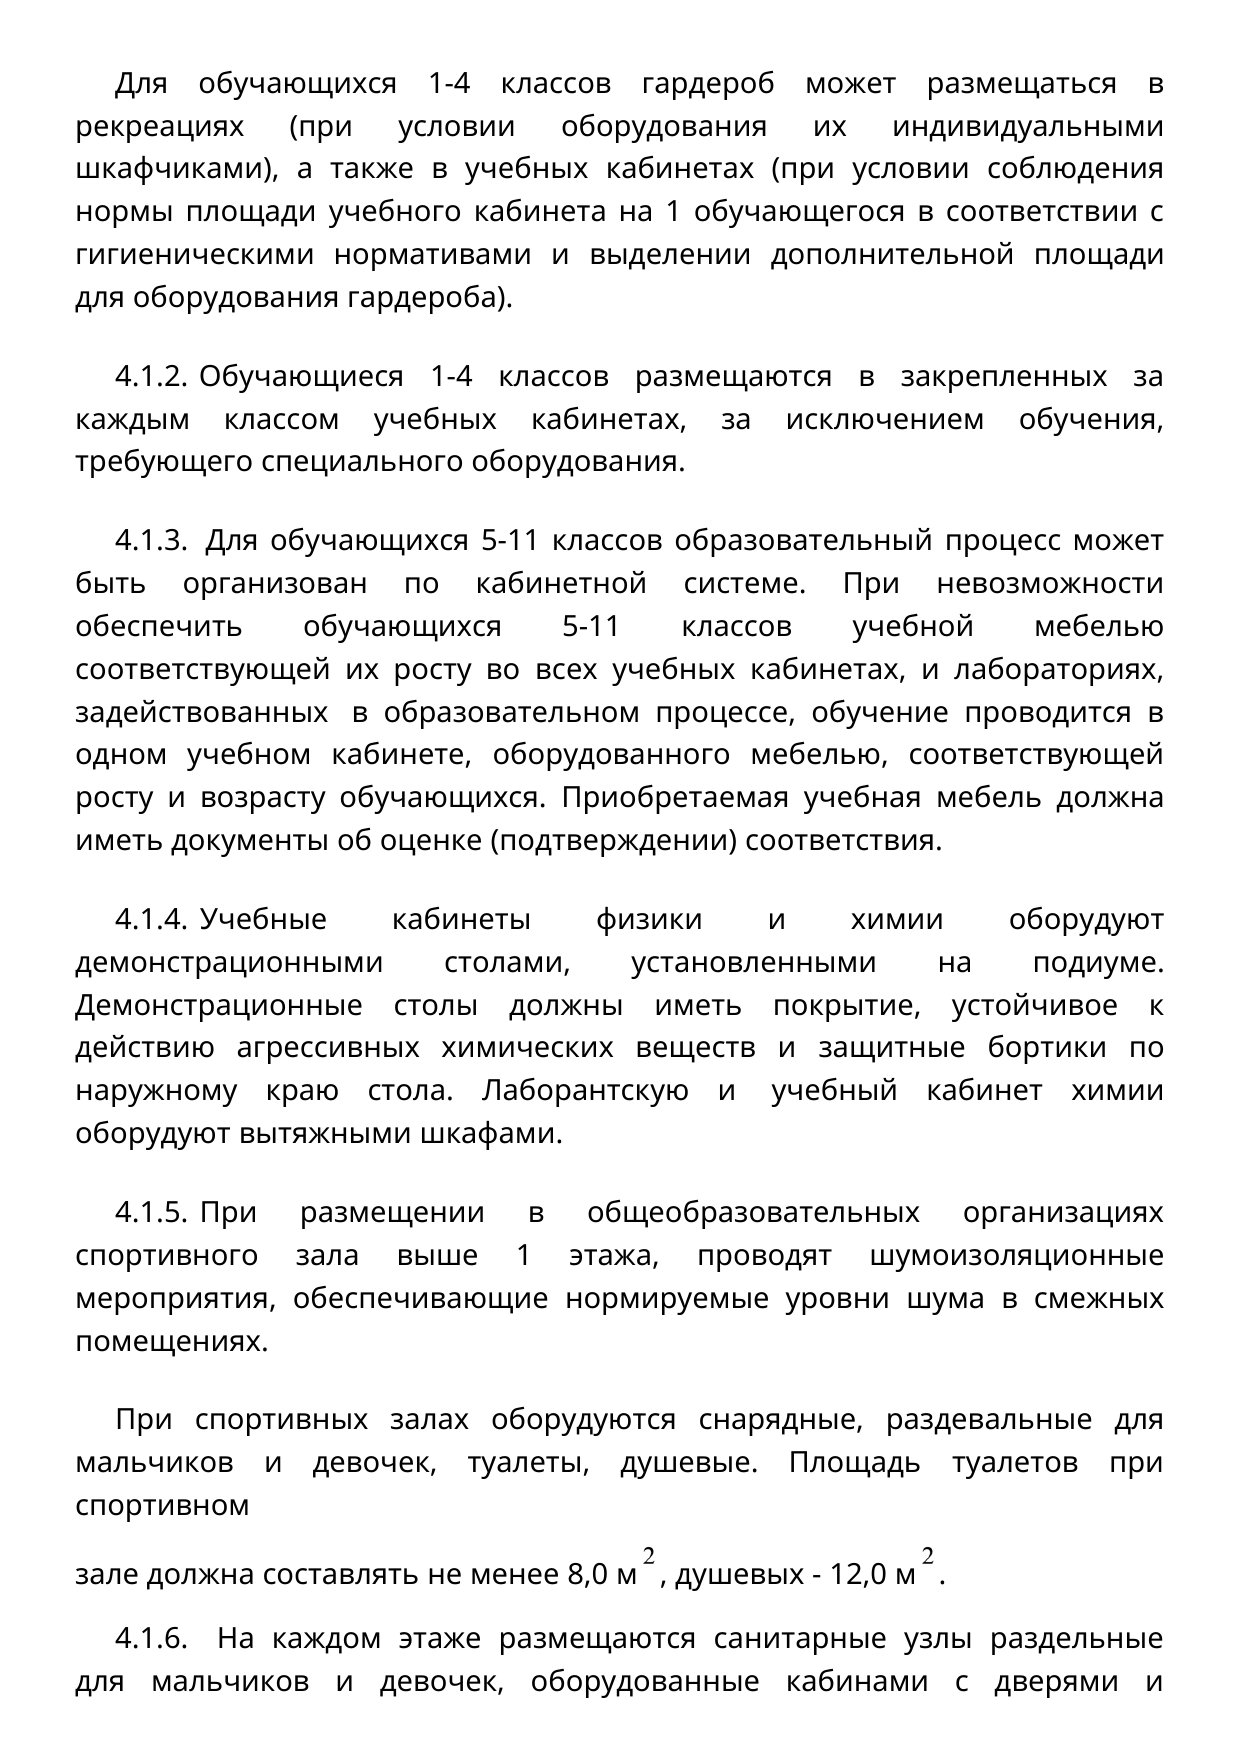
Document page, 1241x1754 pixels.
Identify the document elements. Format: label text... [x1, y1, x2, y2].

list Учебные кабинеты физики и химии оборудуют демонстрационными столами, установленными на подиуме. Демонстрационные столы должны иметь покрытие, устойчивое к действию агрессивных химических веществ и защитные бортики по наружному краю стола. Лаборантскую и учебный кабинет химии оборудуют вытяжными шкафами. [75, 898, 1165, 1152]
text Для обучающихся 1-4 классов гардероб может размещаться в рекреациях (при условии оборудования их индивидуальными шкафчиками), а также в учебных кабинетах (при условии соблюдения нормы площади учебного кабинета на 1 обучающегося в соответствии с гигиеническими нормативами и выделении дополнительной площади для оборудования гардероба). [75, 62, 1165, 316]
list При размещении в общеобразовательных организациях спортивного зала выше 1 этажа, проводят шумоизоляционные мероприятия, обеспечивающие нормируемые уровни шума в смежных помещениях. [75, 1191, 1164, 1359]
picture [916, 1538, 939, 1584]
list Обучающиеся 1-4 классов размещаются в закрепленных за каждым классом учебных кабинетах, за исключением обучения, требующего специального оборудования. [75, 355, 1164, 480]
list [75, 1618, 1165, 1700]
text При спортивных залах оборудуются снарядные, раздевальные для мальчиков и девочек, туалеты, душевые. Площадь туалетов при спортивном [75, 1399, 1164, 1524]
text зале должна составлять не менее 8,0 м, душевых - 12,0 м. [75, 1538, 1178, 1593]
picture [637, 1538, 660, 1584]
list Для обучающихся 5-11 классов образовательный процесс может быть организован по кабинетной системе. При невозможности обеспечить обучающихся 5-11 классов учебной мебелью соответствующей их росту во всех учебных кабинетах, и лабораториях, задействованных в образовательном процессе, обучение проводится в одном учебном кабинете, оборудованного мебелью, соответствующей росту и возрасту обучающихся. Приобретаемая учебная мебель должна иметь документы об оценке (подтверждении) соответствия. [75, 519, 1164, 859]
